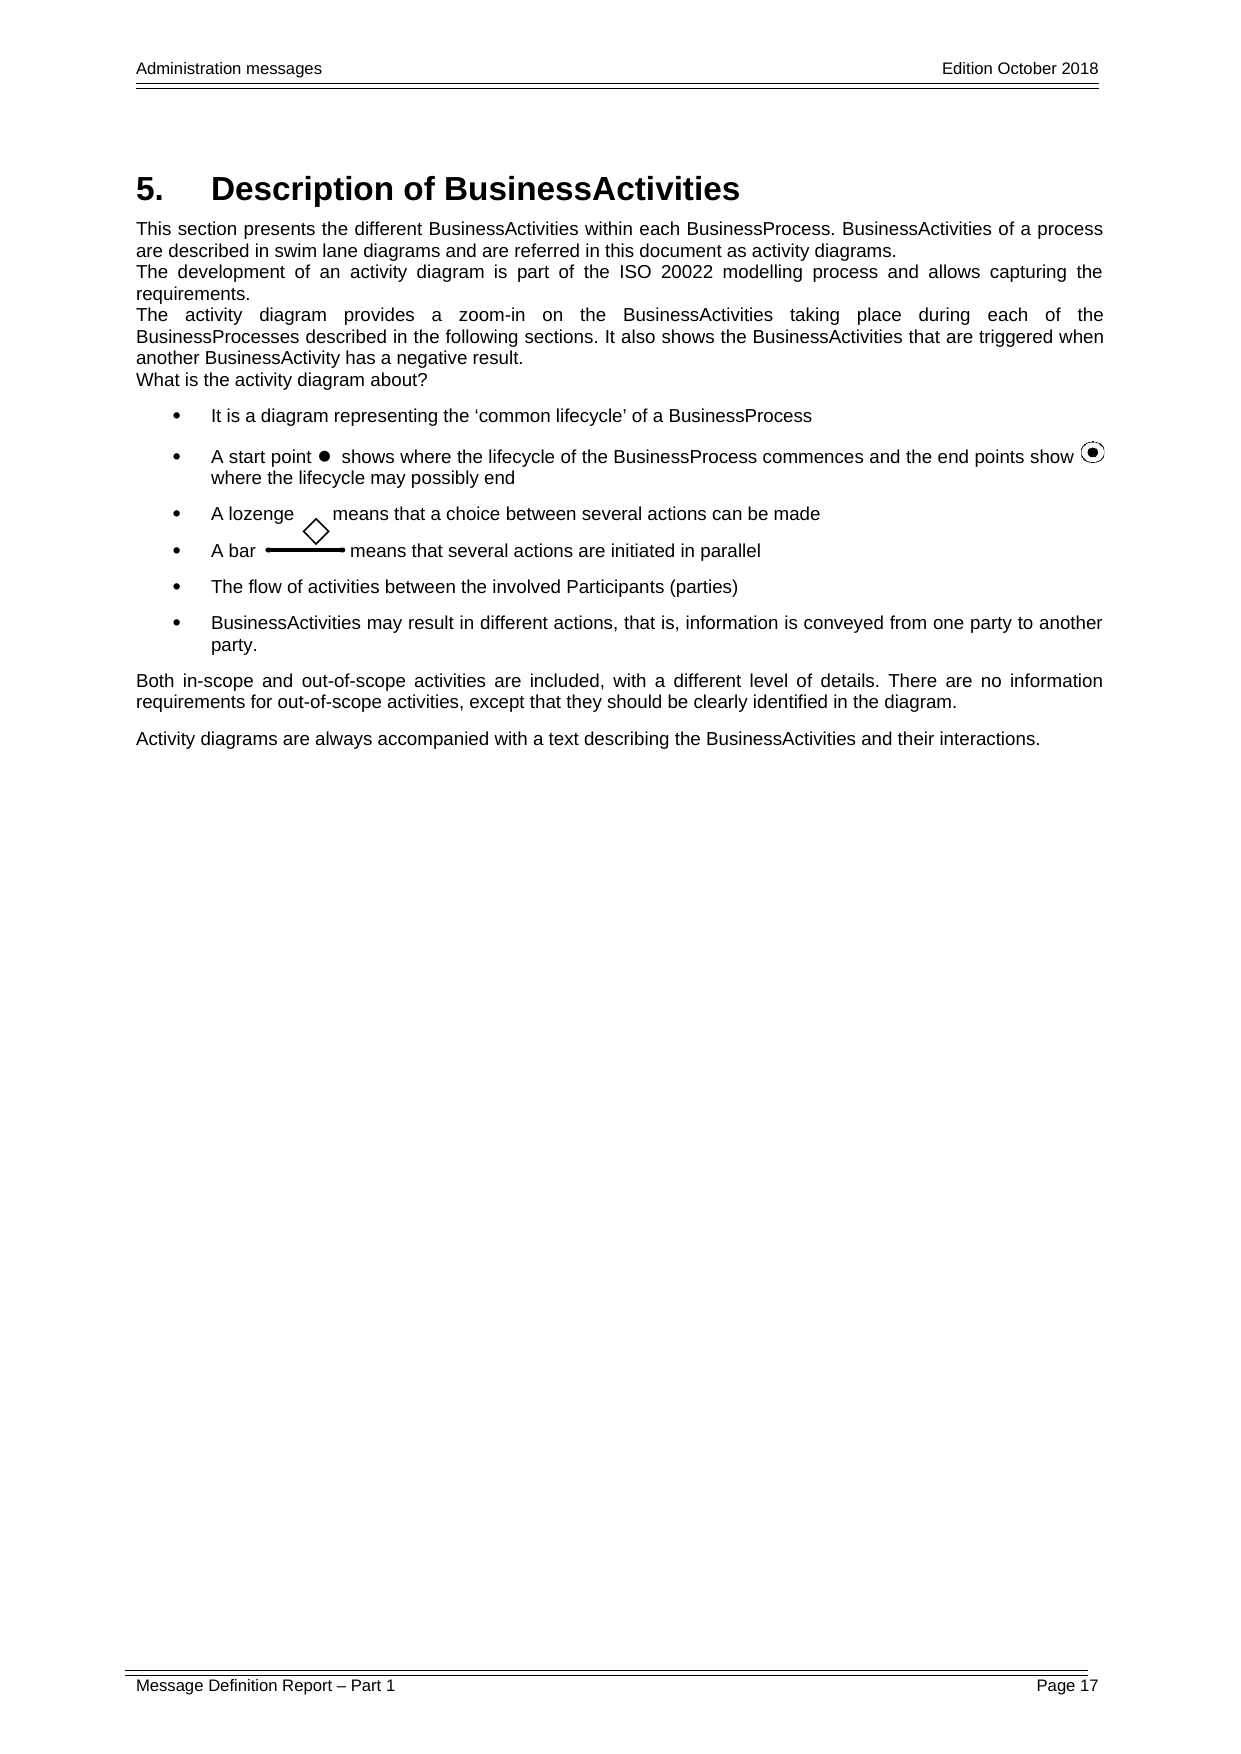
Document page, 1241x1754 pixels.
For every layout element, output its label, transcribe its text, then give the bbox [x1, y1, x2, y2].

list It is a diagram representing the ‘common lifecycle’ of a BusinessProcess [173, 405, 1104, 427]
text This section presents the different BusinessActivities within each BusinessProcess. BusinessActivities of a process are described in swim lane diagrams and are referred in this document as activity diagrams. [136, 218, 1104, 261]
text The activity diagram provides a zoom-in on the BusinessActivities taking place during each of the BusinessProcesses described in the following sections. It also shows the BusinessActivities that are triggered when another BusinessActivity has a negative result. [136, 304, 1104, 369]
list The flow of activities between the involved Participants (parties) [173, 576, 1104, 597]
picture [1081, 441, 1105, 463]
text Activity diagrams are always accompanied with a text describing the BusinessActivities and their interactions. [136, 727, 1104, 749]
list A start point shows where the lifecycle of the BusinessProcess commences and the end points show where the lifecycle may possibly end [173, 441, 1104, 489]
list A lozenge means that a choice between several actions can be made [173, 503, 1104, 525]
subtitle Description of BusinessActivities [136, 169, 1104, 207]
list BusinessActivities may result in different actions, that is, information is conveyed from one party to another party. [173, 612, 1104, 655]
text What is the activity diagram about? [136, 369, 1104, 390]
list A bar means that several actions are initiated in parallel [173, 539, 1104, 561]
text The development of an activity diagram is part of the ISO 20022 modelling process and allows capturing the requirements. [136, 261, 1104, 304]
text Both in-scope and out-of-scope activities are included, with a different level of details. There are no information requirements for out-of-scope activities, except that they should be clearly identified in the diagram. [136, 670, 1104, 713]
